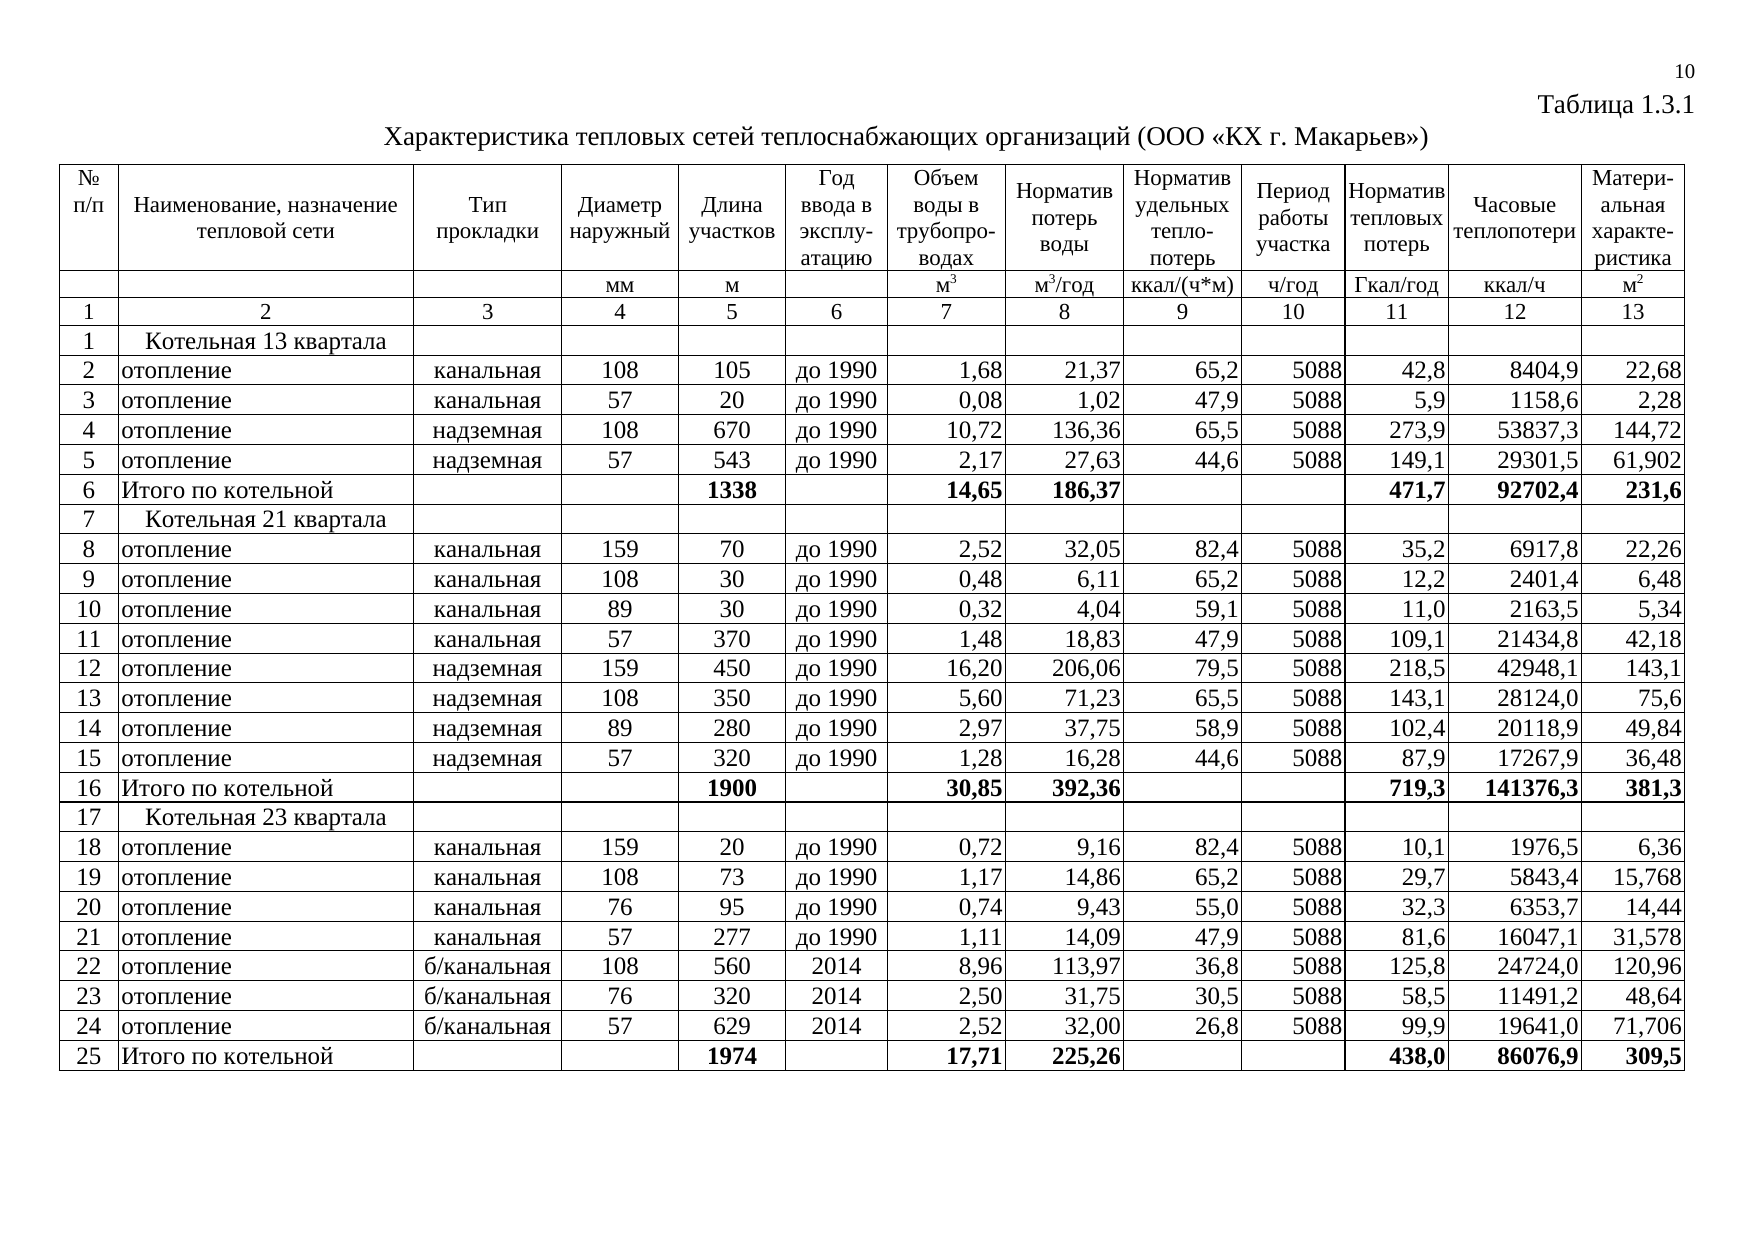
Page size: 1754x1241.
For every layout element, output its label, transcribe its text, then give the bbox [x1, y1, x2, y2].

table_cell 2,17 [888, 445, 1005, 474]
table_cell [1346, 505, 1448, 533]
table_cell 36,8 [1124, 951, 1241, 980]
table_cell 21,37 [1006, 356, 1123, 384]
table_cell 55,0 [1124, 892, 1241, 921]
table_cell 8 [1006, 298, 1123, 325]
table_cell канальная [414, 892, 561, 921]
table_cell канальная [414, 356, 561, 384]
table_header Матери-альная характе-ристика [1582, 165, 1684, 270]
table_cell 108 [562, 356, 678, 384]
table_cell 47,9 [1124, 385, 1241, 414]
table_cell 9,16 [1006, 832, 1123, 861]
table_cell [562, 1041, 678, 1069]
table_cell 113,97 [1006, 951, 1123, 980]
table_cell 35,2 [1346, 534, 1448, 563]
table_cell 20 [60, 892, 118, 921]
table_cell 0,08 [888, 385, 1005, 414]
table_cell [888, 803, 1005, 831]
table_cell 381,3 [1582, 773, 1684, 801]
table_cell 143,1 [1346, 683, 1448, 712]
table_cell 7 [888, 298, 1005, 325]
table_cell 320 [679, 743, 785, 772]
table_cell 0,48 [888, 564, 1005, 593]
table_cell 57 [562, 445, 678, 474]
table_cell 42948,1 [1449, 654, 1581, 682]
table_cell б/канальная [414, 1011, 561, 1040]
table_cell 14,65 [888, 475, 1005, 503]
table_cell 48,64 [1582, 981, 1684, 1010]
table_cell [414, 773, 561, 801]
table_header Длина участков [679, 165, 785, 270]
table_header Год ввода в эксплу-атацию [786, 165, 887, 270]
table_cell 159 [562, 832, 678, 861]
table_cell м3 [888, 271, 1005, 297]
table_cell 5,9 [1346, 385, 1448, 414]
table_cell [1582, 326, 1684, 354]
table_cell 59,1 [1124, 594, 1241, 623]
table_cell 218,5 [1346, 654, 1448, 682]
table_cell отопление [119, 385, 413, 414]
table_cell Итого по котельной [119, 773, 413, 801]
table_cell 5088 [1242, 594, 1344, 623]
table_cell 61,902 [1582, 445, 1684, 474]
table_cell до 1990 [786, 445, 887, 474]
table_cell м2 [1582, 271, 1684, 297]
table_cell 30,85 [888, 773, 1005, 801]
table_header Наименование, назначение тепловой сети [119, 165, 413, 270]
table_cell 1,68 [888, 356, 1005, 384]
table_cell 14,86 [1006, 862, 1123, 891]
table_cell 10,1 [1346, 832, 1448, 861]
table_cell 44,6 [1124, 743, 1241, 772]
table_cell надземная [414, 683, 561, 712]
table_cell 21 [60, 922, 118, 950]
table_cell [414, 1041, 561, 1069]
table_cell 2014 [786, 981, 887, 1010]
table_cell 2401,4 [1449, 564, 1581, 593]
table_cell 9 [1124, 298, 1241, 325]
table_cell канальная [414, 922, 561, 950]
table_cell [1124, 505, 1241, 533]
table_cell до 1990 [786, 683, 887, 712]
table_cell отопление [119, 862, 413, 891]
table_cell 58,9 [1124, 713, 1241, 742]
table_cell 450 [679, 654, 785, 682]
table_cell 18 [60, 832, 118, 861]
table_cell 471,7 [1346, 475, 1448, 503]
table_cell 87,9 [1346, 743, 1448, 772]
table_cell 89 [562, 594, 678, 623]
table_cell [888, 505, 1005, 533]
table_cell [679, 803, 785, 831]
table_cell 1158,6 [1449, 385, 1581, 414]
table_cell 143,1 [1582, 654, 1684, 682]
table_cell 5088 [1242, 832, 1344, 861]
table_cell [119, 271, 413, 297]
table_cell 108 [562, 951, 678, 980]
table_cell [1006, 326, 1123, 354]
table_cell 76 [562, 892, 678, 921]
table_cell 99,9 [1346, 1011, 1448, 1040]
table_cell 5088 [1242, 922, 1344, 950]
table_cell 65,5 [1124, 415, 1241, 444]
table_cell мм [562, 271, 678, 297]
table_cell 206,06 [1006, 654, 1123, 682]
table_cell до 1990 [786, 594, 887, 623]
table_cell 5088 [1242, 862, 1344, 891]
table_cell 25 [60, 1041, 118, 1069]
table_cell 5088 [1242, 743, 1344, 772]
table_cell канальная [414, 534, 561, 563]
table_cell 0,32 [888, 594, 1005, 623]
table_header Диаметр наружный [562, 165, 678, 270]
table_cell 5 [60, 445, 118, 474]
table_header Тип прокладки [414, 165, 561, 270]
table_cell 438,0 [1346, 1041, 1448, 1069]
table_cell [562, 475, 678, 503]
table_cell 21434,8 [1449, 624, 1581, 652]
table_cell 70 [679, 534, 785, 563]
table_cell [1124, 1041, 1241, 1069]
table_cell 24 [60, 1011, 118, 1040]
table_cell 543 [679, 445, 785, 474]
table_cell 22 [60, 951, 118, 980]
table_cell 57 [562, 624, 678, 652]
table_cell 141376,3 [1449, 773, 1581, 801]
table_cell 47,9 [1124, 922, 1241, 950]
table_cell надземная [414, 415, 561, 444]
table_cell 370 [679, 624, 785, 652]
table_cell 18,83 [1006, 624, 1123, 652]
table_cell 149,1 [1346, 445, 1448, 474]
text Таблица 1.3.1 [59, 89, 1695, 120]
table_cell 11,0 [1346, 594, 1448, 623]
table_cell 7 [60, 505, 118, 533]
table_cell 16 [60, 773, 118, 801]
table_cell [1242, 1041, 1344, 1069]
table_cell 5088 [1242, 356, 1344, 384]
table_cell 560 [679, 951, 785, 980]
table_cell 14 [60, 713, 118, 742]
table_cell 32,3 [1346, 892, 1448, 921]
table_cell до 1990 [786, 862, 887, 891]
table_cell 159 [562, 534, 678, 563]
table_cell 5088 [1242, 654, 1344, 682]
table_cell 5088 [1242, 564, 1344, 593]
table_cell [414, 271, 561, 297]
table_cell ккал/(ч*м) [1124, 271, 1241, 297]
table_cell канальная [414, 385, 561, 414]
table_cell 37,75 [1006, 713, 1123, 742]
table_cell [1449, 326, 1581, 354]
table_cell отопление [119, 415, 413, 444]
table_cell 102,4 [1346, 713, 1448, 742]
table_cell 31,75 [1006, 981, 1123, 1010]
table_cell 350 [679, 683, 785, 712]
table_cell отопление [119, 445, 413, 474]
table_cell 392,36 [1006, 773, 1123, 801]
table_cell Итого по котельной [119, 1041, 413, 1069]
table_cell отопление [119, 713, 413, 742]
table_cell 231,6 [1582, 475, 1684, 503]
table_cell 8 [60, 534, 118, 563]
table_cell [414, 475, 561, 503]
table_cell отопление [119, 832, 413, 861]
table_cell 24724,0 [1449, 951, 1581, 980]
table_cell до 1990 [786, 415, 887, 444]
table_cell 82,4 [1124, 832, 1241, 861]
table_cell канальная [414, 832, 561, 861]
table_cell [1449, 803, 1581, 831]
table_cell [1242, 505, 1344, 533]
table_cell 2163,5 [1449, 594, 1581, 623]
table_cell [1582, 803, 1684, 831]
table_cell 5088 [1242, 624, 1344, 652]
table_cell 120,96 [1582, 951, 1684, 980]
table_cell 5088 [1242, 534, 1344, 563]
table_cell 2,52 [888, 1011, 1005, 1040]
table_cell 1,02 [1006, 385, 1123, 414]
table_cell [786, 271, 887, 297]
table_cell 5088 [1242, 385, 1344, 414]
table_cell до 1990 [786, 564, 887, 593]
table_cell 57 [562, 922, 678, 950]
table_cell 4 [60, 415, 118, 444]
table_cell канальная [414, 594, 561, 623]
table_cell 82,4 [1124, 534, 1241, 563]
table_cell 30 [679, 564, 785, 593]
table_cell 5088 [1242, 1011, 1344, 1040]
table_cell [1346, 803, 1448, 831]
table_cell 76 [562, 981, 678, 1010]
table_cell 57 [562, 1011, 678, 1040]
table_cell 186,37 [1006, 475, 1123, 503]
table_cell отопление [119, 683, 413, 712]
table_cell 2 [119, 298, 413, 325]
table_cell 6,11 [1006, 564, 1123, 593]
table_cell 65,2 [1124, 356, 1241, 384]
table_cell 92702,4 [1449, 475, 1581, 503]
table_cell [1124, 773, 1241, 801]
table_cell Котельная 23 квартала [119, 803, 413, 831]
table_cell отопление [119, 654, 413, 682]
table_cell 5088 [1242, 892, 1344, 921]
table_cell 2,97 [888, 713, 1005, 742]
table_cell 273,9 [1346, 415, 1448, 444]
table_cell 19641,0 [1449, 1011, 1581, 1040]
table_cell 1,17 [888, 862, 1005, 891]
table_cell канальная [414, 624, 561, 652]
table_cell надземная [414, 445, 561, 474]
table_cell б/канальная [414, 951, 561, 980]
table_header Норматив тепловых потерь [1346, 165, 1448, 270]
table_cell 2,28 [1582, 385, 1684, 414]
table_cell [562, 505, 678, 533]
table_cell 5088 [1242, 415, 1344, 444]
table_cell 14,44 [1582, 892, 1684, 921]
table_cell [1242, 803, 1344, 831]
table_cell отопление [119, 743, 413, 772]
table_cell 32,00 [1006, 1011, 1123, 1040]
table_cell отопление [119, 892, 413, 921]
table_cell 320 [679, 981, 785, 1010]
table_cell 125,8 [1346, 951, 1448, 980]
table_cell 17267,9 [1449, 743, 1581, 772]
table_cell 86076,9 [1449, 1041, 1581, 1069]
table_cell 5 [679, 298, 785, 325]
table_cell 53837,3 [1449, 415, 1581, 444]
table_cell 108 [562, 683, 678, 712]
table_cell 6 [786, 298, 887, 325]
table_cell 17 [60, 803, 118, 831]
table_header № п/п [60, 165, 118, 270]
table_cell 6,36 [1582, 832, 1684, 861]
table_cell 23 [60, 981, 118, 1010]
table_cell 11 [60, 624, 118, 652]
table_cell 1,48 [888, 624, 1005, 652]
table_cell 15,768 [1582, 862, 1684, 891]
table_cell [1242, 475, 1344, 503]
table_cell 22,68 [1582, 356, 1684, 384]
table_cell 719,3 [1346, 773, 1448, 801]
table_cell отопление [119, 624, 413, 652]
table_cell 29301,5 [1449, 445, 1581, 474]
table_cell до 1990 [786, 892, 887, 921]
table_cell 57 [562, 385, 678, 414]
table_cell [562, 803, 678, 831]
table_cell 26,8 [1124, 1011, 1241, 1040]
table_cell 5088 [1242, 713, 1344, 742]
table_cell 11491,2 [1449, 981, 1581, 1010]
table_header Норматив потерь воды [1006, 165, 1123, 270]
table_cell ч/год [1242, 271, 1344, 297]
table_cell 65,5 [1124, 683, 1241, 712]
table_cell 10,72 [888, 415, 1005, 444]
table_cell [786, 773, 887, 801]
table_cell [786, 475, 887, 503]
table_cell надземная [414, 743, 561, 772]
table_cell 20 [679, 385, 785, 414]
table_cell 8404,9 [1449, 356, 1581, 384]
table_cell 29,7 [1346, 862, 1448, 891]
table_cell отопление [119, 951, 413, 980]
table_cell до 1990 [786, 385, 887, 414]
table_cell [1006, 803, 1123, 831]
table_cell [60, 271, 118, 297]
table_cell 5088 [1242, 683, 1344, 712]
table_cell 79,5 [1124, 654, 1241, 682]
table_cell до 1990 [786, 534, 887, 563]
table_cell [786, 505, 887, 533]
table_cell 15 [60, 743, 118, 772]
table_cell [414, 803, 561, 831]
table_cell до 1990 [786, 832, 887, 861]
table_cell надземная [414, 654, 561, 682]
table_cell 73 [679, 862, 785, 891]
table_cell до 1990 [786, 713, 887, 742]
table_cell 277 [679, 922, 785, 950]
table_cell 10 [60, 594, 118, 623]
table_cell 2,50 [888, 981, 1005, 1010]
table_cell [1242, 326, 1344, 354]
table_cell до 1990 [786, 922, 887, 950]
table_cell 159 [562, 654, 678, 682]
table_cell 1 [60, 326, 118, 354]
table_cell 1976,5 [1449, 832, 1581, 861]
table_cell 108 [562, 564, 678, 593]
table_cell 44,6 [1124, 445, 1241, 474]
table_cell Итого по котельной [119, 475, 413, 503]
table_cell отопление [119, 564, 413, 593]
table_cell 71,706 [1582, 1011, 1684, 1040]
table_cell 58,5 [1346, 981, 1448, 1010]
table_cell 4 [562, 298, 678, 325]
table_cell 36,48 [1582, 743, 1684, 772]
table_cell ккал/ч [1449, 271, 1581, 297]
table_cell [1124, 326, 1241, 354]
table_cell [786, 803, 887, 831]
table_cell [1006, 505, 1123, 533]
table_cell отопление [119, 534, 413, 563]
table_cell [414, 326, 561, 354]
table_cell 9 [60, 564, 118, 593]
table_cell до 1990 [786, 654, 887, 682]
table_cell отопление [119, 981, 413, 1010]
table_cell 17,71 [888, 1041, 1005, 1069]
table_cell [679, 505, 785, 533]
table_cell отопление [119, 594, 413, 623]
table_cell надземная [414, 713, 561, 742]
table_cell 28124,0 [1449, 683, 1581, 712]
table_cell б/канальная [414, 981, 561, 1010]
table_cell 2014 [786, 1011, 887, 1040]
table_cell 13 [1582, 298, 1684, 325]
table_cell [1346, 326, 1448, 354]
table_cell 11 [1346, 298, 1448, 325]
table_cell м3/год [1006, 271, 1123, 297]
table_cell 20 [679, 832, 785, 861]
table_cell 144,72 [1582, 415, 1684, 444]
table_cell 20118,9 [1449, 713, 1581, 742]
table_cell 16047,1 [1449, 922, 1581, 950]
table_cell [786, 1041, 887, 1069]
table_cell 31,578 [1582, 922, 1684, 950]
table_cell [888, 326, 1005, 354]
table_cell м [679, 271, 785, 297]
table_cell 49,84 [1582, 713, 1684, 742]
table_cell 5,60 [888, 683, 1005, 712]
table_cell 95 [679, 892, 785, 921]
table_cell 5088 [1242, 445, 1344, 474]
table_cell 4,04 [1006, 594, 1123, 623]
table_cell 1,11 [888, 922, 1005, 950]
table_cell до 1990 [786, 356, 887, 384]
table_cell 71,23 [1006, 683, 1123, 712]
table_cell 16,20 [888, 654, 1005, 682]
table_cell [1582, 505, 1684, 533]
table_cell [562, 773, 678, 801]
table_cell 105 [679, 356, 785, 384]
table_cell 309,5 [1582, 1041, 1684, 1069]
table_cell 14,09 [1006, 922, 1123, 950]
table_cell [679, 326, 785, 354]
table_cell 30,5 [1124, 981, 1241, 1010]
table_cell 6353,7 [1449, 892, 1581, 921]
table_cell 3 [414, 298, 561, 325]
table_cell [562, 326, 678, 354]
table_cell 5088 [1242, 981, 1344, 1010]
table_cell 2 [60, 356, 118, 384]
table_header Норматив удельных тепло-потерь [1124, 165, 1241, 270]
table_cell 670 [679, 415, 785, 444]
table_cell 6917,8 [1449, 534, 1581, 563]
table_cell 13 [60, 683, 118, 712]
table_cell 0,72 [888, 832, 1005, 861]
table_cell 42,8 [1346, 356, 1448, 384]
table_cell 9,43 [1006, 892, 1123, 921]
table_cell отопление [119, 922, 413, 950]
table_cell Котельная 21 квартала [119, 505, 413, 533]
table_cell отопление [119, 1011, 413, 1040]
table_cell 65,2 [1124, 564, 1241, 593]
table_cell 6 [60, 475, 118, 503]
table_cell 3 [60, 385, 118, 414]
table_cell канальная [414, 564, 561, 593]
table_cell 280 [679, 713, 785, 742]
table_cell [786, 326, 887, 354]
table_cell [1449, 505, 1581, 533]
table_cell 2014 [786, 951, 887, 980]
table_cell 108 [562, 862, 678, 891]
table_cell канальная [414, 862, 561, 891]
table_cell 108 [562, 415, 678, 444]
table_cell Гкал/год [1346, 271, 1448, 297]
table_cell до 1990 [786, 624, 887, 652]
table_cell 10 [1242, 298, 1344, 325]
table_cell 42,18 [1582, 624, 1684, 652]
table_header Часовые теплопотери [1449, 165, 1581, 270]
table_cell 5088 [1242, 951, 1344, 980]
table_cell [1242, 773, 1344, 801]
table_cell до 1990 [786, 743, 887, 772]
table_cell 6,48 [1582, 564, 1684, 593]
table_cell 12 [1449, 298, 1581, 325]
table_cell отопление [119, 356, 413, 384]
table_cell 30 [679, 594, 785, 623]
table_header Объем воды в трубопро- водах [888, 165, 1005, 270]
table_cell 225,26 [1006, 1041, 1123, 1069]
table_cell 16,28 [1006, 743, 1123, 772]
table_cell 22,26 [1582, 534, 1684, 563]
table_cell [1124, 803, 1241, 831]
table_cell 0,74 [888, 892, 1005, 921]
table_cell 47,9 [1124, 624, 1241, 652]
table_cell 1 [60, 298, 118, 325]
table_cell 5,34 [1582, 594, 1684, 623]
table_cell 1900 [679, 773, 785, 801]
table_cell 19 [60, 862, 118, 891]
text Характеристика тепловых сетей теплоснабжающих организаций (ООО «КХ г. Макарьев») [59, 120, 1695, 151]
table_cell 109,1 [1346, 624, 1448, 652]
table_cell 12,2 [1346, 564, 1448, 593]
table_cell 65,2 [1124, 862, 1241, 891]
table_cell 27,63 [1006, 445, 1123, 474]
table_cell 81,6 [1346, 922, 1448, 950]
table_cell 8,96 [888, 951, 1005, 980]
table_cell 89 [562, 713, 678, 742]
table_cell 1974 [679, 1041, 785, 1069]
table_cell 629 [679, 1011, 785, 1040]
table_cell 1,28 [888, 743, 1005, 772]
table_cell 57 [562, 743, 678, 772]
table_cell 2,52 [888, 534, 1005, 563]
table_cell 5843,4 [1449, 862, 1581, 891]
table_cell Котельная 13 квартала [119, 326, 413, 354]
table_header Период работы участка [1242, 165, 1344, 270]
table_cell [1124, 475, 1241, 503]
table_cell 12 [60, 654, 118, 682]
table_cell 32,05 [1006, 534, 1123, 563]
table_cell 1338 [679, 475, 785, 503]
table_cell 75,6 [1582, 683, 1684, 712]
table_cell [414, 505, 561, 533]
table_cell 136,36 [1006, 415, 1123, 444]
